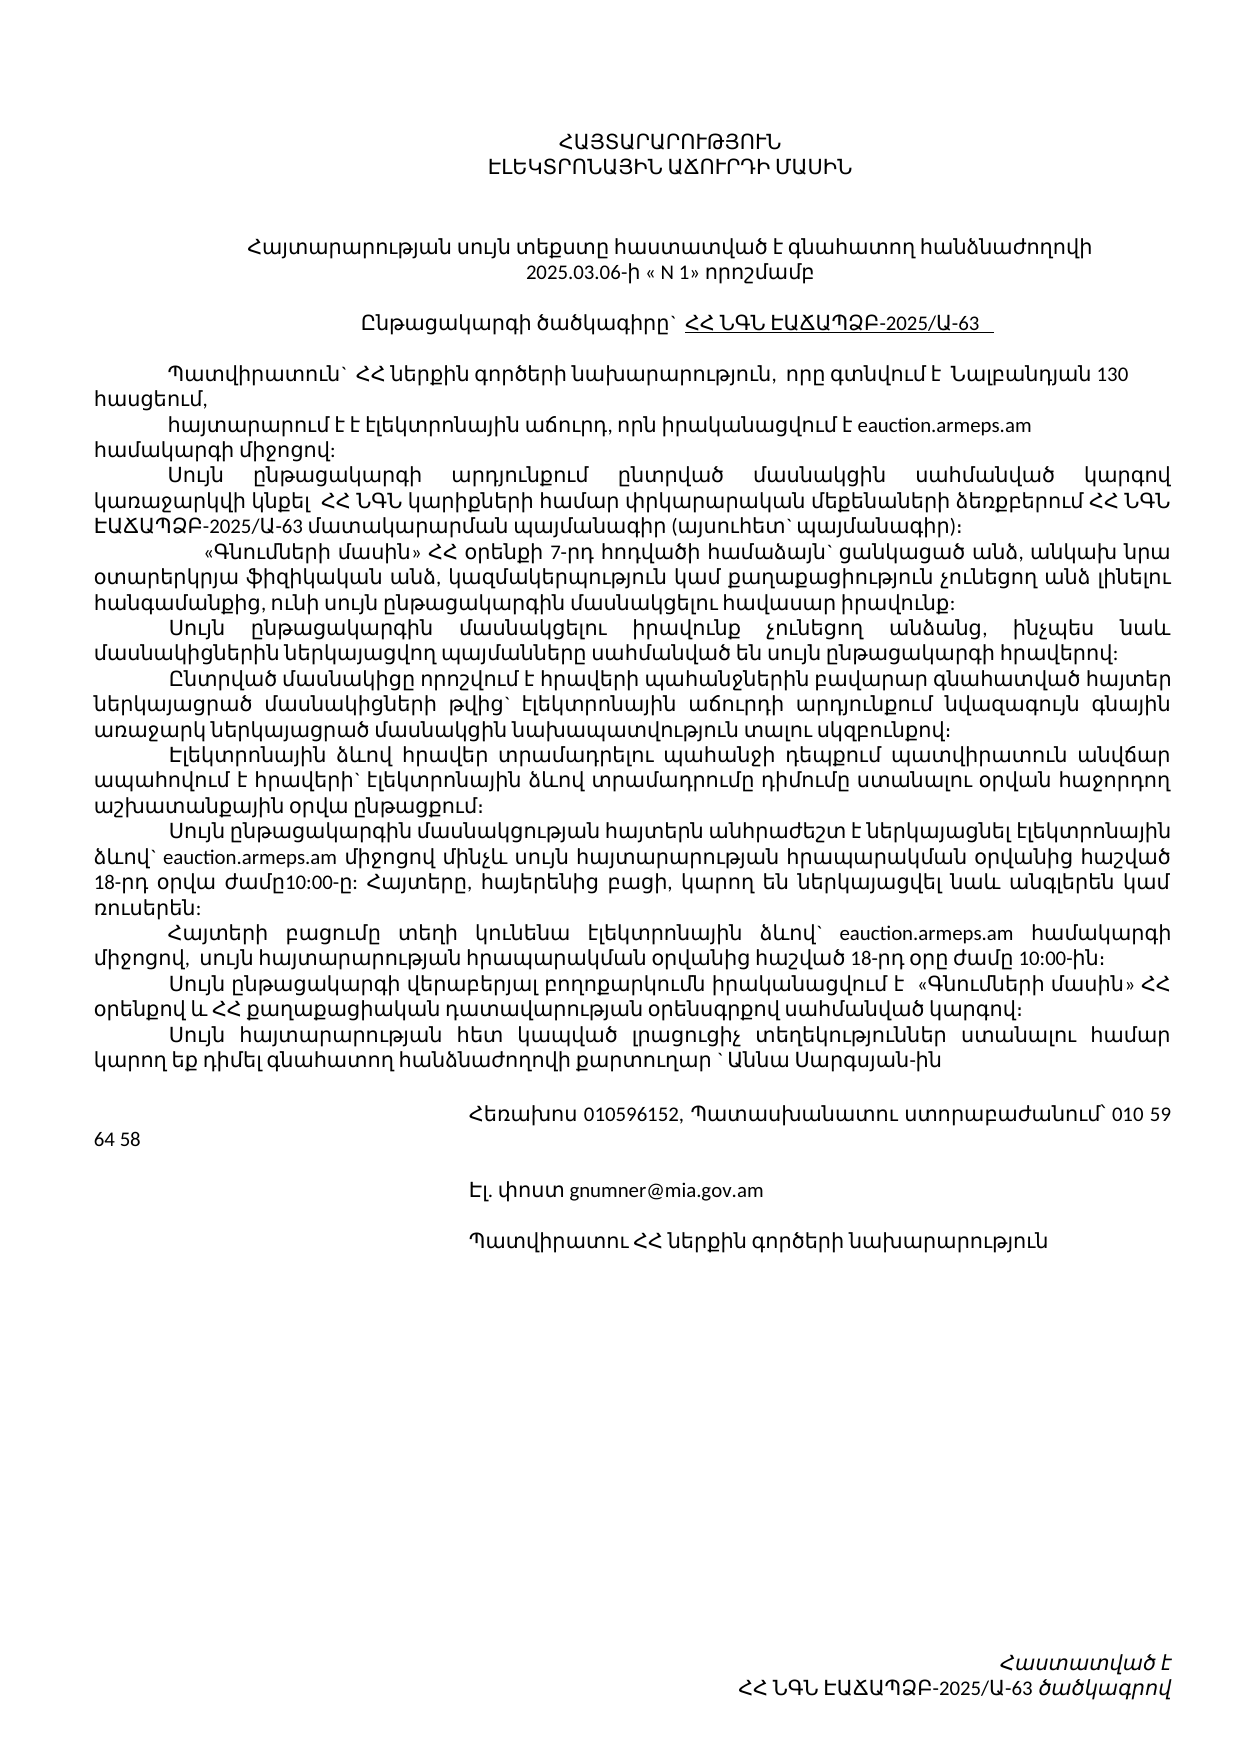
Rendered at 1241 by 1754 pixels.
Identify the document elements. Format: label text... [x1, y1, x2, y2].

text հայտարարում է է էլեկտրոնային աճուրդ, որն իրականացվում է eauction.armeps.am համակարգի միջոցով: [94, 412, 1171, 463]
text Պատվիրատու ՀՀ ներքին գործերի նախարարություն [94, 1228, 1171, 1253]
text Հեռախոս 010596152, Պատասխանատու ստորաբաժանում՝ 010 59 64 58 [94, 1101, 1171, 1152]
text Ընթացակարգի ծածկագիրը` ՀՀ ՆԳՆ ԷԱՃԱՊՁԲ-2025/Ա-63 [94, 310, 1171, 336]
text Հայտարարության սույն տեքստը հաստատված է գնահատող հանձնաժողովի [94, 234, 1171, 259]
text Սույն ընթացակարգի վերաբերյալ բողոքարկումն իրականացվում է «Գնումների մասին» ՀՀ օրենքով և ՀՀ քաղաքացիական դատավարության օրենսգրքով սահմանված կարգով։ [94, 971, 1171, 1022]
text Սույն հայտարարության հետ կապված լրացուցիչ տեղեկություններ ստանալու համար կարող եք դիմել գնահատող հանձնաժողովի քարտուղար ` Աննա Սարգսյան-ին [94, 1022, 1171, 1073]
text ՀԱՅՏԱՐԱՐՈՒԹՅՈՒՆ [94, 129, 1171, 154]
text «Գնումների մասին» ՀՀ օրենքի 7-րդ հոդվածի համաձայն` ցանկացած անձ, անկախ նրա օտարերկրյա ֆիզիկական անձ, կազմակերպություն կամ քաղաքացիություն չունեցող անձ լինելու հանգամանքից, ունի սույն ընթացակարգին մասնակցելու հավասար իրավունք: [94, 539, 1171, 615]
text Էլ. փոստ gnumner@mia.gov.am [94, 1177, 1171, 1203]
text Սույն ընթացակարգին մասնակցելու իրավունք չունեցող անձանց, ինչպես նաև մասնակիցներին ներկայացվող պայմանները սահմանված են սույն ընթացակարգի հրավերով: [94, 615, 1171, 666]
text Սույն ընթացակարգին մասնակցության հայտերն անհրաժեշտ է ներկայացնել էլեկտրոնային ձևով` eauction.armeps.am միջոցով մինչև սույն հայտարարության հրապարակման օրվանից հաշված 18-րդ օրվա ժամը10:00-ը: Հայտերը, հայերենից բացի, կարող են ներկայացվել նաև անգլերեն կամ ռուսերեն: [94, 818, 1171, 920]
text Էլեկտրոնային ձևով հրավեր տրամադրելու պահանջի դեպքում պատվիրատուն անվճար ապահովում է հրավերի` էլեկտրոնային ձևով տրամադրումը դիմումը ստանալու օրվան հաջորդող աշխատանքային օրվա ընթացքում։ [94, 742, 1171, 818]
text ՀՀ ՆԳՆ ԷԱՃԱՊՁԲ-2025/Ա-63 ծածկագրով [94, 1675, 1171, 1701]
text Ընտրված մասնակիցը որոշվում է հրավերի պահանջներին բավարար գնահատված հայտեր ներկայացրած մասնակիցների թվից` էլեկտրոնային աճուրդի արդյունքում նվազագույն գնային առաջարկ ներկայացրած մասնակցին նախապատվություն տալու սկզբունքով։ [94, 666, 1171, 742]
text Սույն ընթացակարգի արդյունքում ընտրված մասնակցին սահմանված կարգով կառաջարկվի կնքել ՀՀ ՆԳՆ կարիքների համար փրկարարական մեքենաների ձեռքբերում ՀՀ ՆԳՆ ԷԱՃԱՊՁԲ-2025/Ա-63 մատակարարման պայմանագիր (այսուհետ` պայմանագիր)։ [94, 463, 1171, 539]
text ԷԼԵԿՏՐՈՆԱՅԻՆ ԱՃՈՒՐԴԻ ՄԱՍԻՆ [94, 154, 1171, 180]
text Հայտերի բացումը տեղի կունենա էլեկտրոնային ձևով` eauction.armeps.am համակարգի միջոցով, սույն հայտարարության հրապարակման օրվանից հաշված 18-րդ օրը ժամը 10:00-ին։ [94, 920, 1171, 971]
text Հաստատված է [94, 1650, 1171, 1675]
text 2025.03.06 -ի « N 1» որոշմամբ [94, 259, 1171, 285]
text Պատվիրատուն` ՀՀ ներքին գործերի նախարարություն, որը գտնվում է Նալբանդյան 130 հասցեում, [94, 361, 1171, 412]
